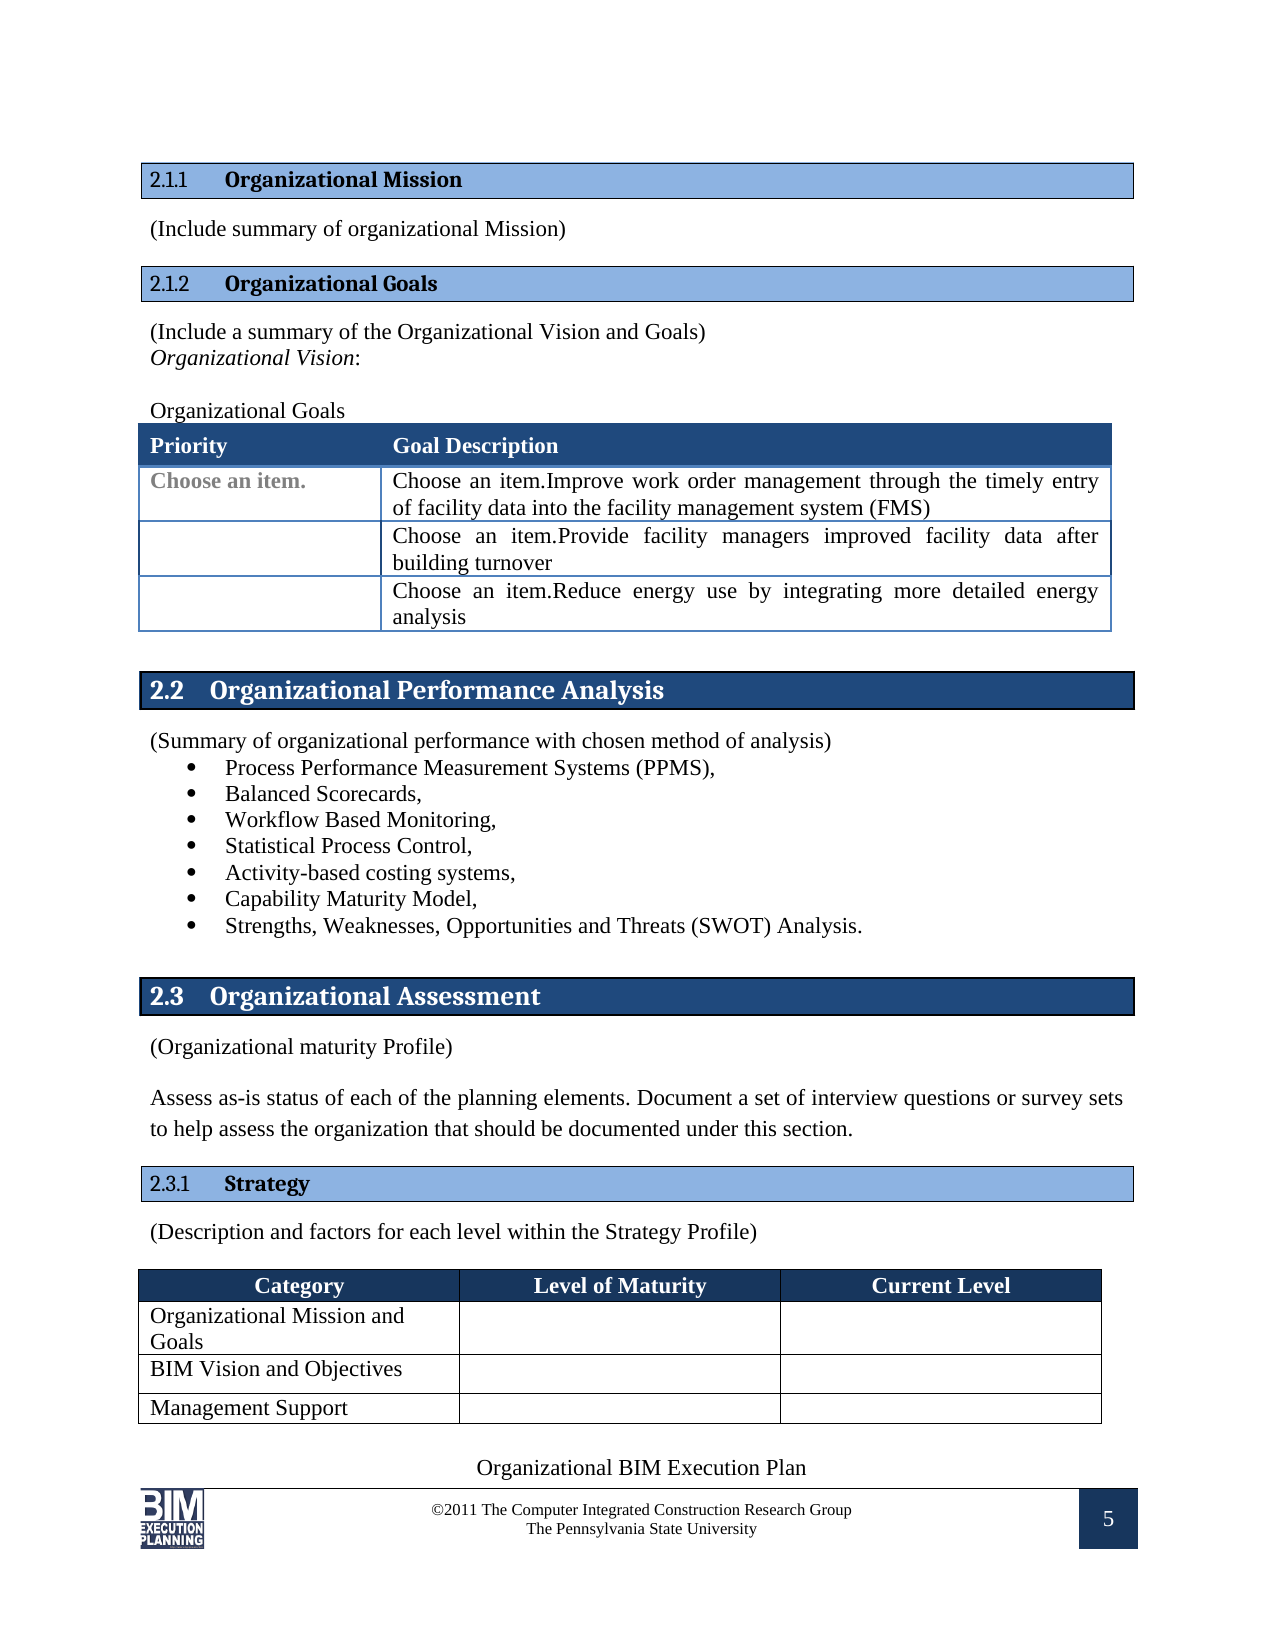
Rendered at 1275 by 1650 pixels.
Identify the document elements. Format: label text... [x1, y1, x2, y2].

table_cell [460, 1302, 780, 1354]
table_cell [460, 1394, 780, 1423]
text (Organizational maturity Profile) [150, 1033, 1125, 1060]
table_cell Provide facility managers improved facility data after building turnover [382, 522, 1110, 575]
table_header Category [139, 1270, 459, 1301]
list Workflow Based Monitoring, [187, 806, 1125, 833]
table_header Current Level [781, 1270, 1101, 1301]
table_cell Reduce energy use by integrating more detailed energy analysis [382, 577, 1110, 630]
table_cell [460, 1355, 780, 1393]
text (Description and factors for each level within the Strategy Profile) [150, 1218, 1125, 1244]
text Organizational Goals [150, 397, 1125, 423]
subtitle Organizational Goals [142, 267, 1133, 301]
table_cell Organizational Mission and Goals [139, 1302, 459, 1354]
list Statistical Process Control, [187, 833, 1125, 859]
table_cell [781, 1355, 1101, 1393]
table_cell BIM Vision and Objectives [139, 1355, 459, 1393]
text (Include a summary of the Organizational Vision and Goals) [150, 318, 1125, 344]
subtitle Organizational Assessment [142, 979, 1133, 1014]
table_cell Improve work order management through the timely entry of facility data into the facility management system (FMS) [382, 468, 1110, 520]
table_header Level of Maturity [460, 1270, 780, 1301]
table_cell [781, 1394, 1101, 1423]
table_cell Management Support [139, 1394, 459, 1423]
picture [140, 1488, 205, 1549]
subtitle Organizational Mission [142, 164, 1133, 198]
list Balanced Scorecards, [187, 780, 1125, 806]
list Activity-based costing systems, [187, 859, 1125, 885]
list Capability Maturity Model, [187, 885, 1125, 912]
list Strengths, Weaknesses, Opportunities and Threats (SWOT) Analysis. [187, 912, 1125, 938]
text Organizational Vision: [150, 344, 1125, 370]
list Process Performance Measurement Systems (PPMS), [187, 753, 1125, 780]
table_header Goal Description [382, 425, 1110, 465]
table_header Priority [140, 425, 380, 465]
text (Include summary of organizational Mission) [150, 214, 1125, 241]
subtitle Organizational Performance Analysis [142, 673, 1133, 708]
subtitle Strategy [142, 1167, 1133, 1201]
text Assess as-is status of each of the planning elements. Document a set of interview questions or survey sets to help assess the organization that should be documented under this section. [150, 1084, 1125, 1141]
text (Summary of organizational performance with chosen method of analysis) [150, 727, 1125, 753]
table_cell [781, 1302, 1101, 1354]
